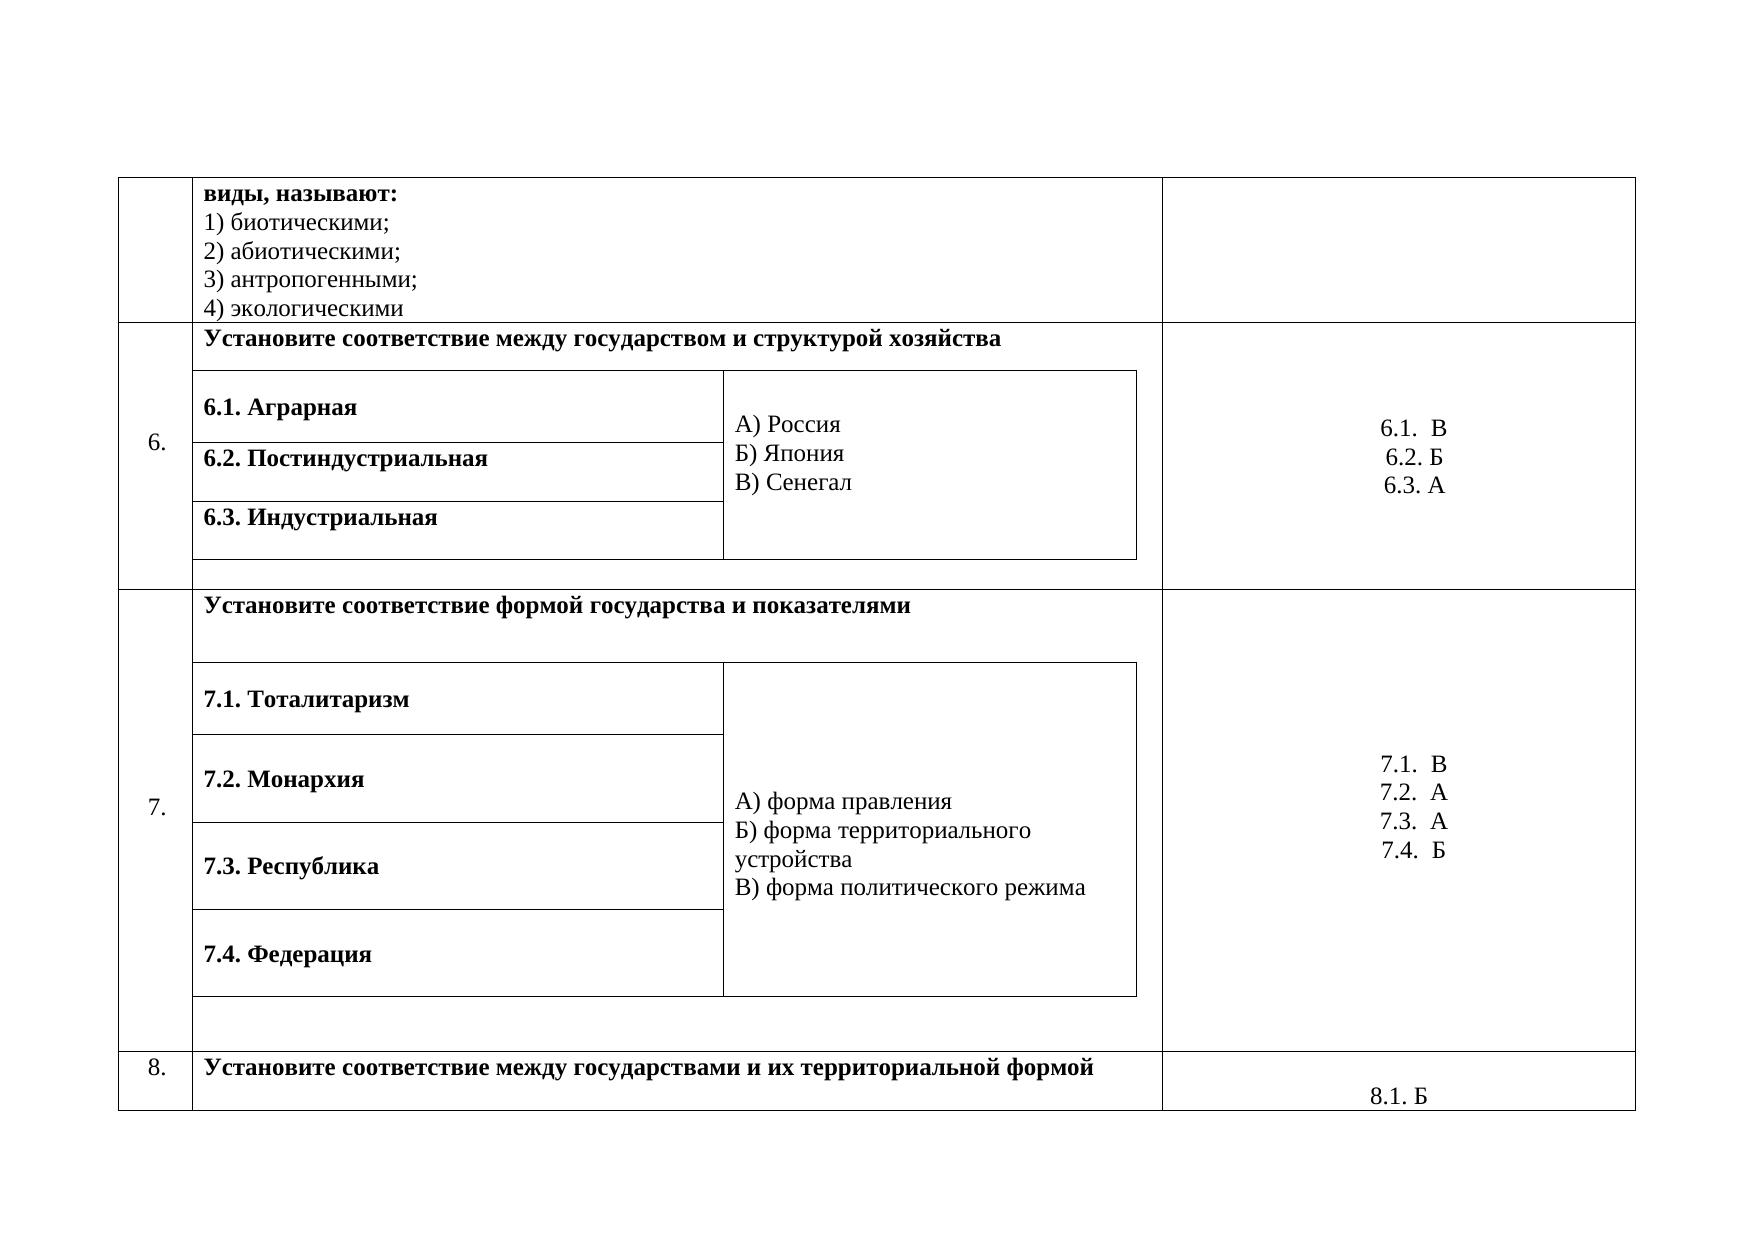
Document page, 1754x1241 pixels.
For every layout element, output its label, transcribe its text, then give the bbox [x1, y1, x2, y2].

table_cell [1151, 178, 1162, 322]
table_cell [193, 1052, 1162, 1109]
table_cell Установите соответствие между государством и структурой хозяйства [193, 323, 1162, 589]
table_cell [119, 323, 192, 589]
table_cell В 6.2. Б 6.3. А [1163, 323, 1635, 589]
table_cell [1163, 1052, 1635, 1109]
table_cell Установите соответствие формой государства и показателями [193, 590, 1162, 1051]
table_cell В А А Б [1163, 590, 1635, 1051]
table_cell 4 [1163, 178, 1635, 322]
table_cell [119, 178, 192, 322]
table_cell [119, 1052, 192, 1109]
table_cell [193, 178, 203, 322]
table_cell [119, 590, 192, 1051]
